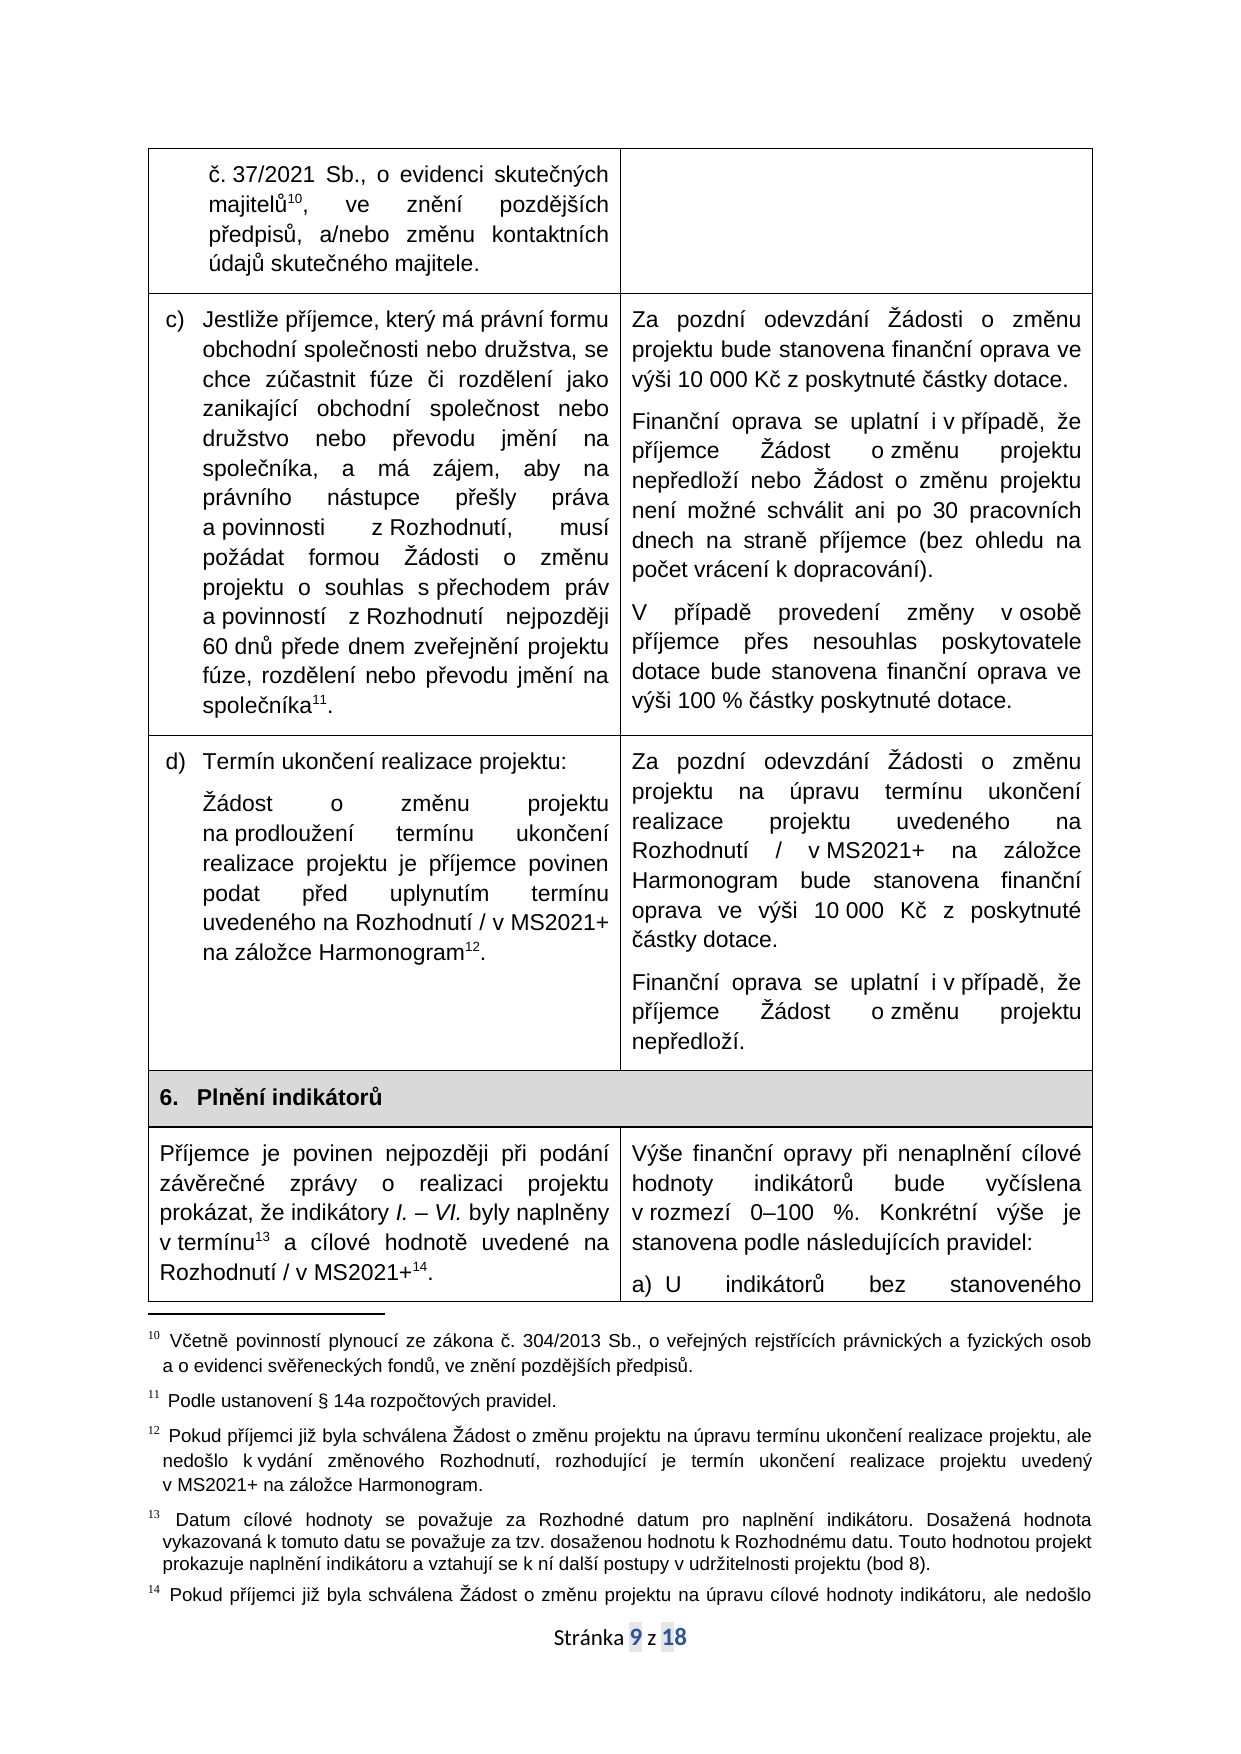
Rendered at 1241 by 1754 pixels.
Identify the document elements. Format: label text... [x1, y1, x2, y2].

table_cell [149, 1128, 620, 1301]
table_cell Za pozdní odevzdání Žádosti o změnu projektu bude stanovena finanční oprava ve výši 10 000 Kč z poskytnuté částky dotace. Finanční oprava se uplatní i v případě, že příjemce Žádost o změnu projektu nepředloží nebo Žádost o změnu projektu není možné schválit ani po 30 pracovních dnech na straně příjemce (bez ohledu na počet vrácení k dopracování). V případě provedení změny v osobě příjemce přes nesouhlas poskytovatele dotace bude stanovena finanční oprava ve výši 100 % částky poskytnuté dotace. [621, 294, 1092, 735]
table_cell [149, 149, 620, 293]
table_cell Za pozdní odevzdání Žádosti o změnu projektu na úpravu termínu ukončení realizace projektu uvedeného na Rozhodnutí / v MS2021+ na záložce Harmonogram bude stanovena finanční oprava ve výši 10 000 Kč z poskytnuté částky dotace. Finanční oprava se uplatní i v případě, že příjemce Žádost o změnu projektu nepředloží. [621, 736, 1092, 1070]
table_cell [621, 1128, 1092, 1301]
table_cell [621, 149, 1092, 293]
table_cell Jestliže příjemce, který má právní formu obchodní společnosti nebo družstva, se chce zúčastnit fúze či rozdělení jako zanikající obchodní společnost nebo družstvo nebo převodu jmění na společníka, a má zájem, aby na právního nástupce přešly práva a povinnosti z Rozhodnutí, musí požádat formou Žádosti o změnu projektu o souhlas s přechodem práv a povinností z Rozhodnutí nejpozději 60 dnů přede dnem zveřejnění projektu fúze, rozdělení nebo převodu jmění na společníka. [149, 294, 620, 735]
table_cell Plnění indikátorů [149, 1071, 1092, 1126]
table_cell Termín ukončení realizace projektu: Žádost o změnu projektu na prodloužení termínu ukončení realizace projektu je příjemce povinen podat před uplynutím termínu uvedeného na Rozhodnutí / v MS2021+ na záložce Harmonogram. [149, 736, 620, 1070]
